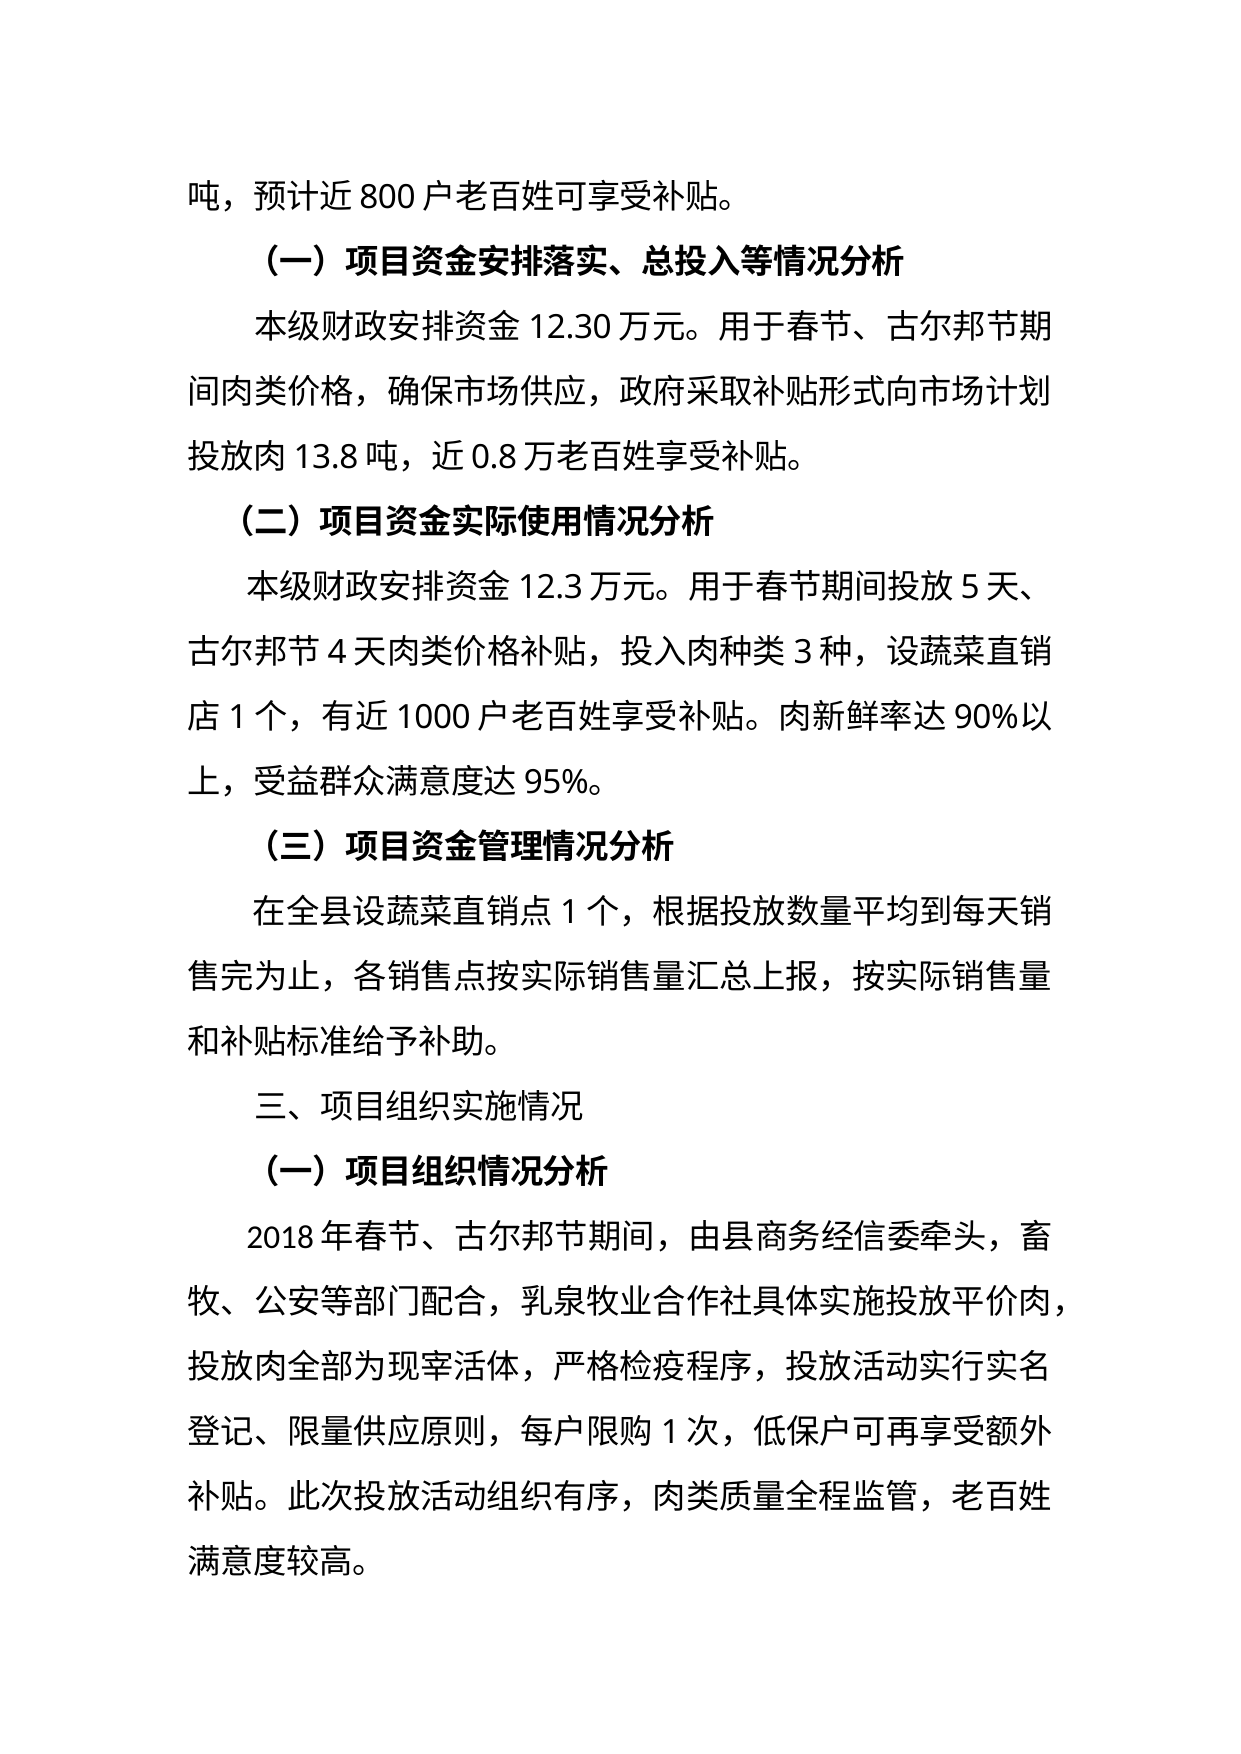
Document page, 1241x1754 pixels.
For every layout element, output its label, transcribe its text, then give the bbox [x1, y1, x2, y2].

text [187, 162, 1053, 227]
text 本级财政安排资金12.30万元。用于春节、古尔邦节期间肉类价格，确保市场供应，政府采取补贴形式向市场计划投放肉13.8吨，近0.8万老百姓享受补贴。 [187, 292, 1053, 487]
text 2018年春节、古尔邦节期间，由县商务经信委牵头，畜牧、公安等部门配合，乳泉牧业合作社具体实施投放平价肉，投放肉全部为现宰活体，严格检疫程序，投放活动实行实名登记、限量供应原则，每户限购1次，低保户可再享受额外补贴。此次投放活动组织有序，肉类质量全程监管，老百姓满意度较高。 [187, 1202, 1053, 1592]
text （三）项目资金管理情况分析 [187, 812, 1053, 877]
text （一）项目资金安排落实、总投入等情况分析 [187, 227, 1053, 292]
text （一）项目组织情况分析 [187, 1137, 1053, 1202]
text （二）项目资金实际使用情况分析 [187, 487, 1053, 552]
text 三、项目组织实施情况 [187, 1072, 1053, 1137]
text 在全县设蔬菜直销点1个，根据投放数量平均到每天销售完为止，各销售点按实际销售量汇总上报，按实际销售量和补贴标准给予补助。 [187, 877, 1053, 1072]
text 本级财政安排资金12.3万元。用于春节期间投放5天、古尔邦节4天肉类价格补贴，投入肉种类3种，设蔬菜直销店1个，有近1000户老百姓享受补贴。肉新鲜率达90%以上，受益群众满意度达95%。 [187, 552, 1053, 812]
